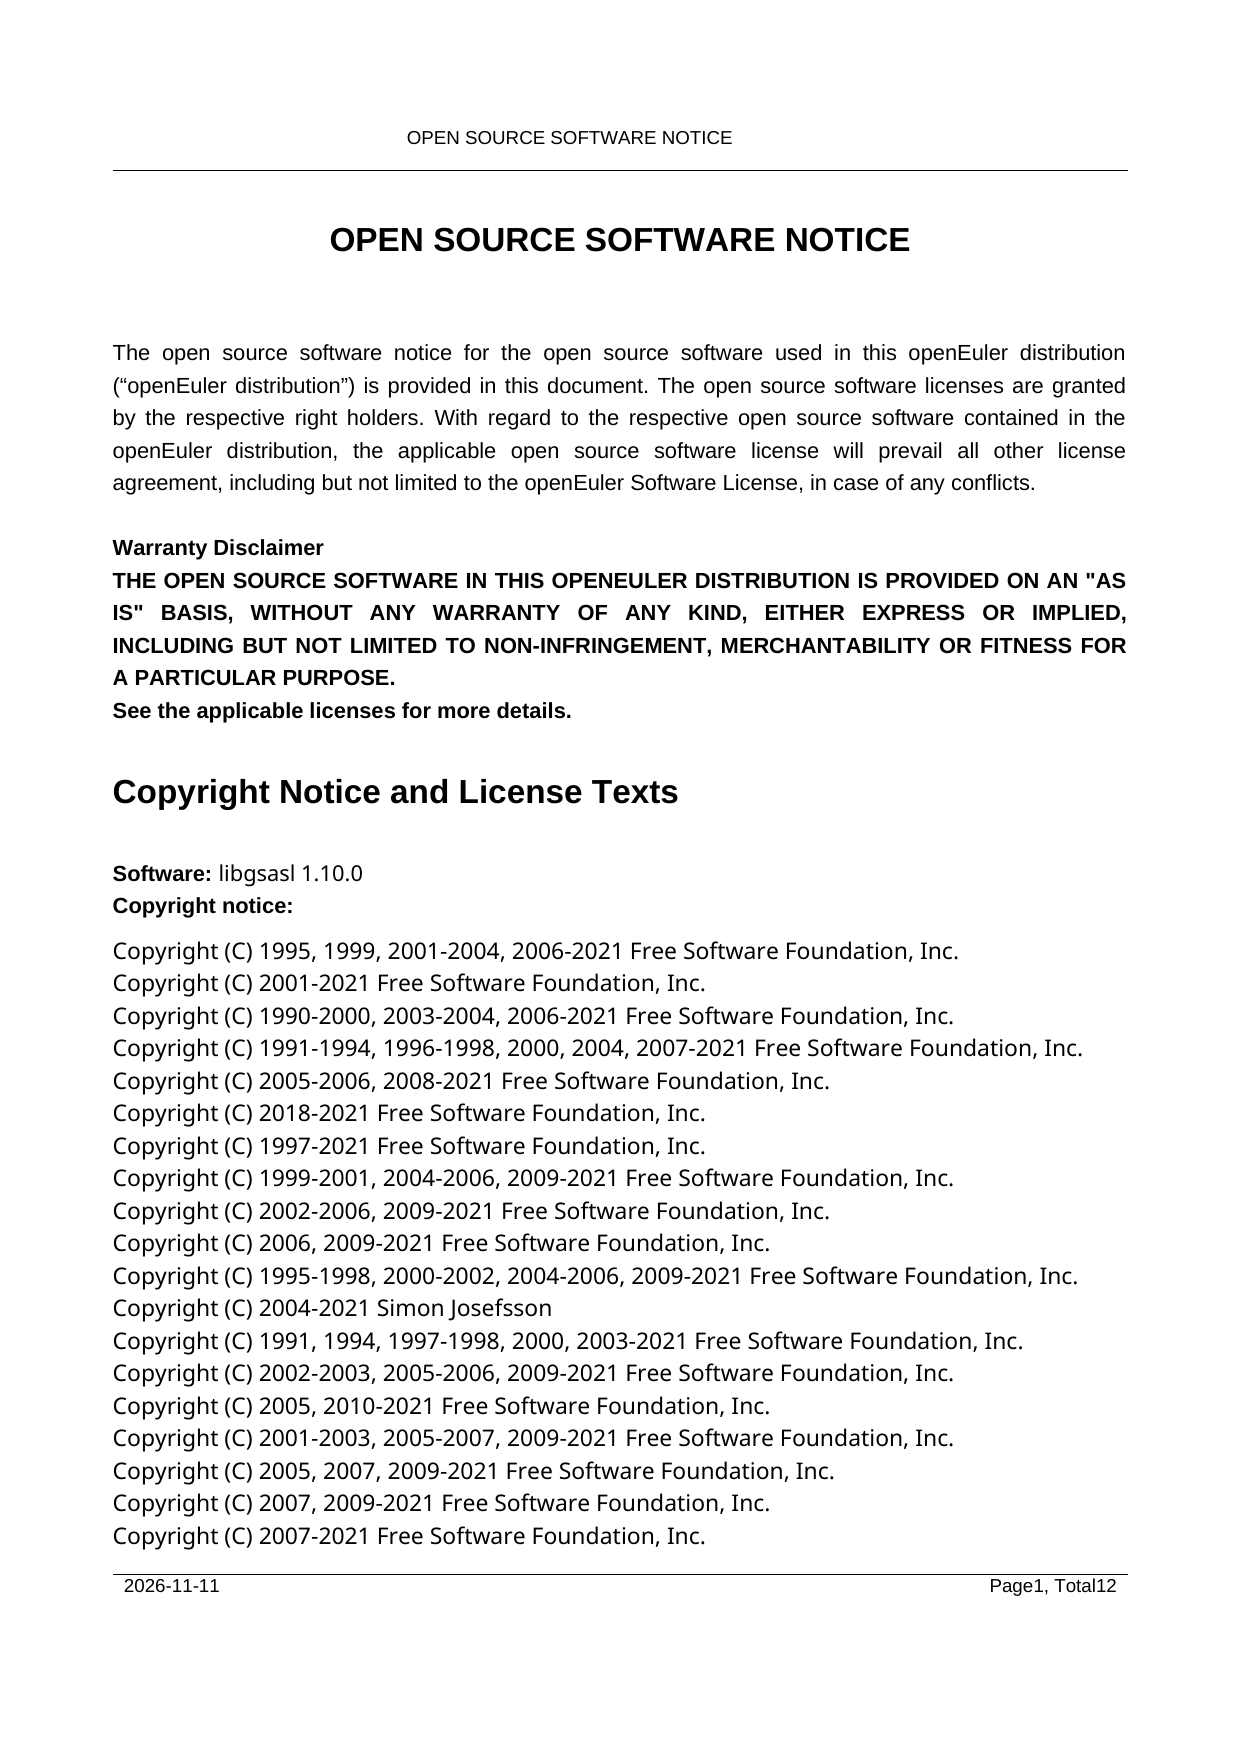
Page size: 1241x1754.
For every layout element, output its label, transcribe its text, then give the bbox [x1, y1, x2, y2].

text Warranty Disclaimer [112, 531, 1128, 564]
text The open source software notice for the open source software used in this openEuler distribution (“openEuler distribution”) is provided in this document. The open source software licenses are granted by the respective right holders. With regard to the respective open source software contained in the openEuler distribution, the applicable open source software license will prevail all other license agreement, including but not limited to the openEuler Software License, in case of any conflicts. [112, 336, 1128, 499]
text Copyright notice: [112, 889, 1128, 921]
text THE OPEN SOURCE SOFTWARE IN THIS OPENEULER DISTRIBUTION IS PROVIDED ON AN "AS IS" BASIS, WITHOUT ANY WARRANTY OF ANY KIND, EITHER EXPRESS OR IMPLIED, INCLUDING BUT NOT LIMITED TO NON-INFRINGEMENT, MERCHANTABILITY OR FITNESS FOR A PARTICULAR PURPOSE. See the applicable licenses for more details. [112, 564, 1128, 726]
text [112, 934, 1128, 1551]
text Copyright Notice and License Texts [112, 759, 1128, 824]
title Software: libgsasl 1.10.0 [112, 856, 1128, 889]
text OPEN SOURCE SOFTWARE NOTICE [112, 206, 1128, 271]
